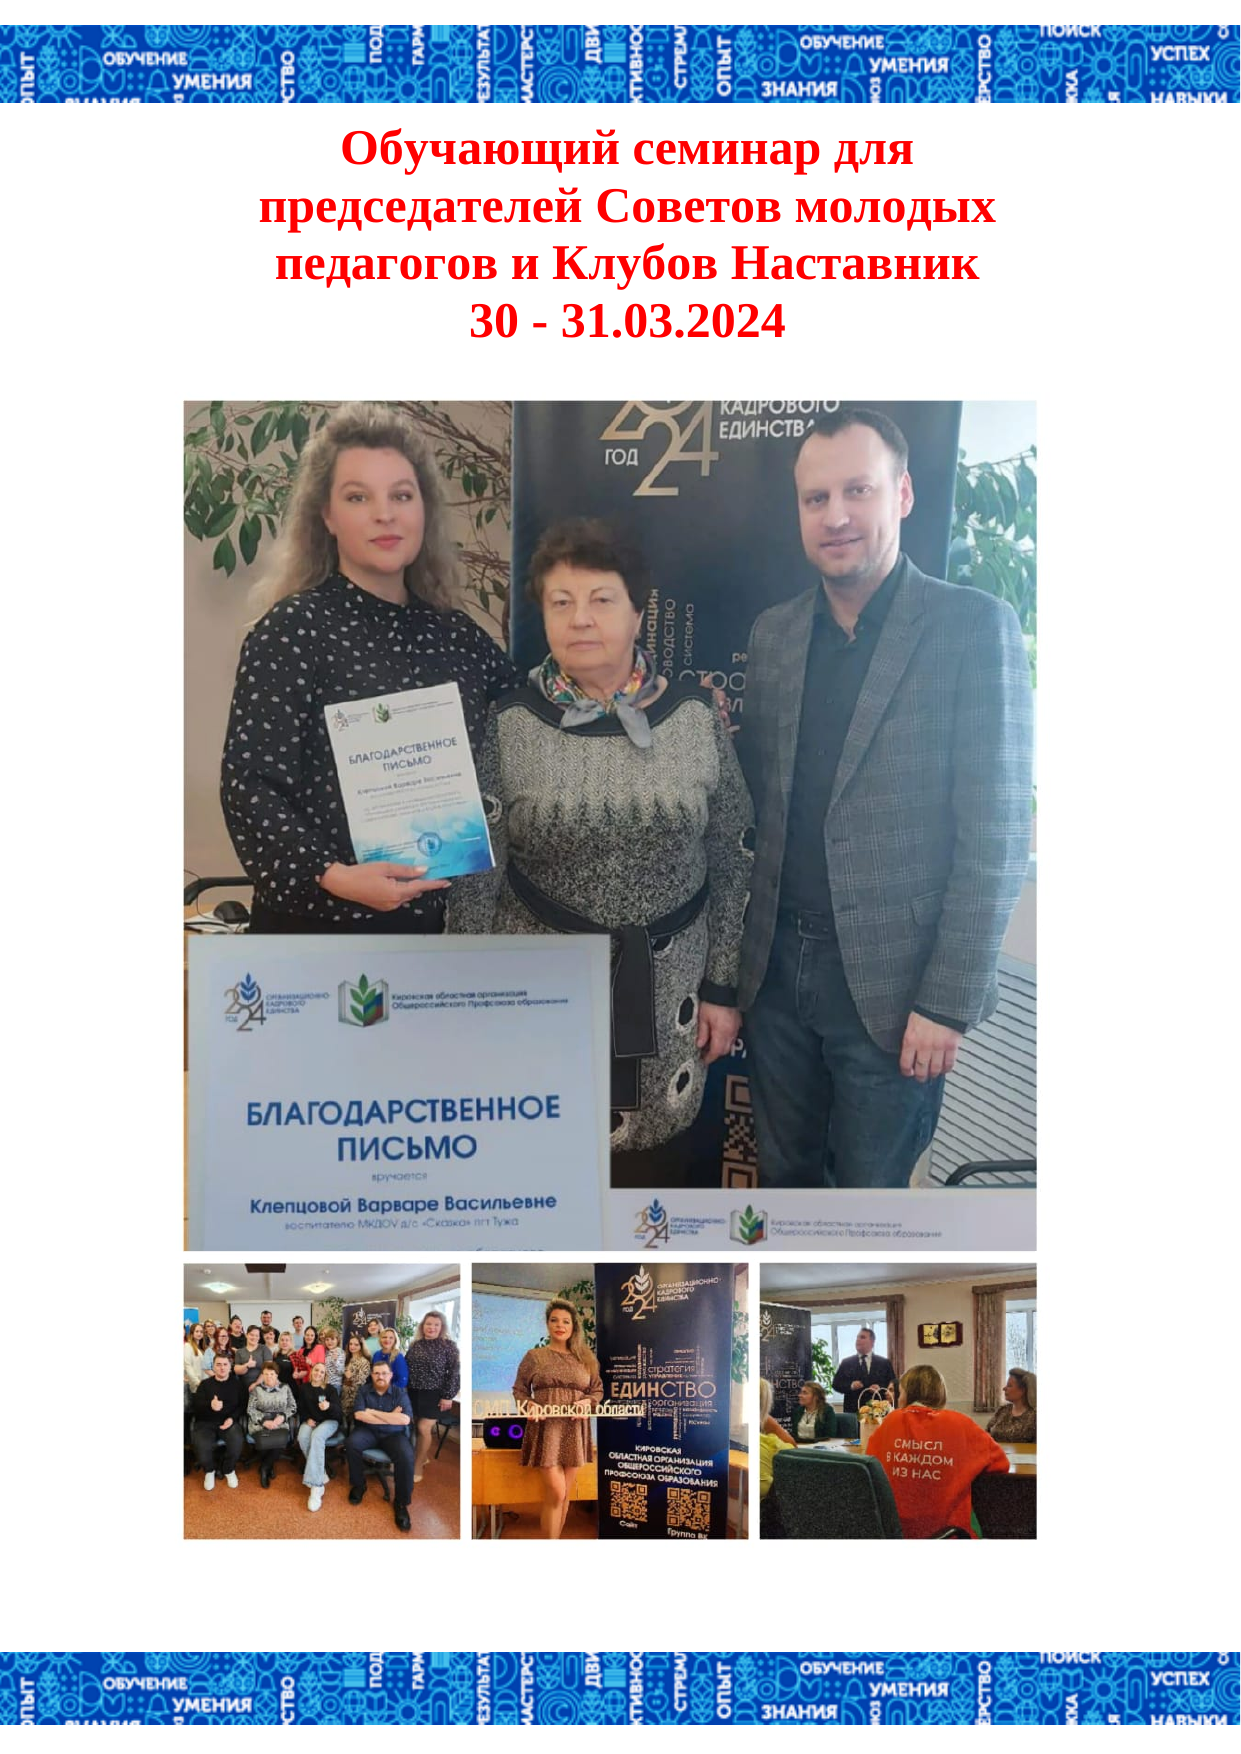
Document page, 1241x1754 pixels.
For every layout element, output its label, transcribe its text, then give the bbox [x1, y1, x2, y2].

picture [160, 377, 1058, 1562]
text Обучающий семинар для председателей Советов молодых педагогов и Клубов Наставник [177, 118, 1077, 291]
picture [0, 25, 1241, 103]
picture [0, 1652, 1241, 1725]
text 30 - 31.03.2024 [177, 291, 1077, 348]
